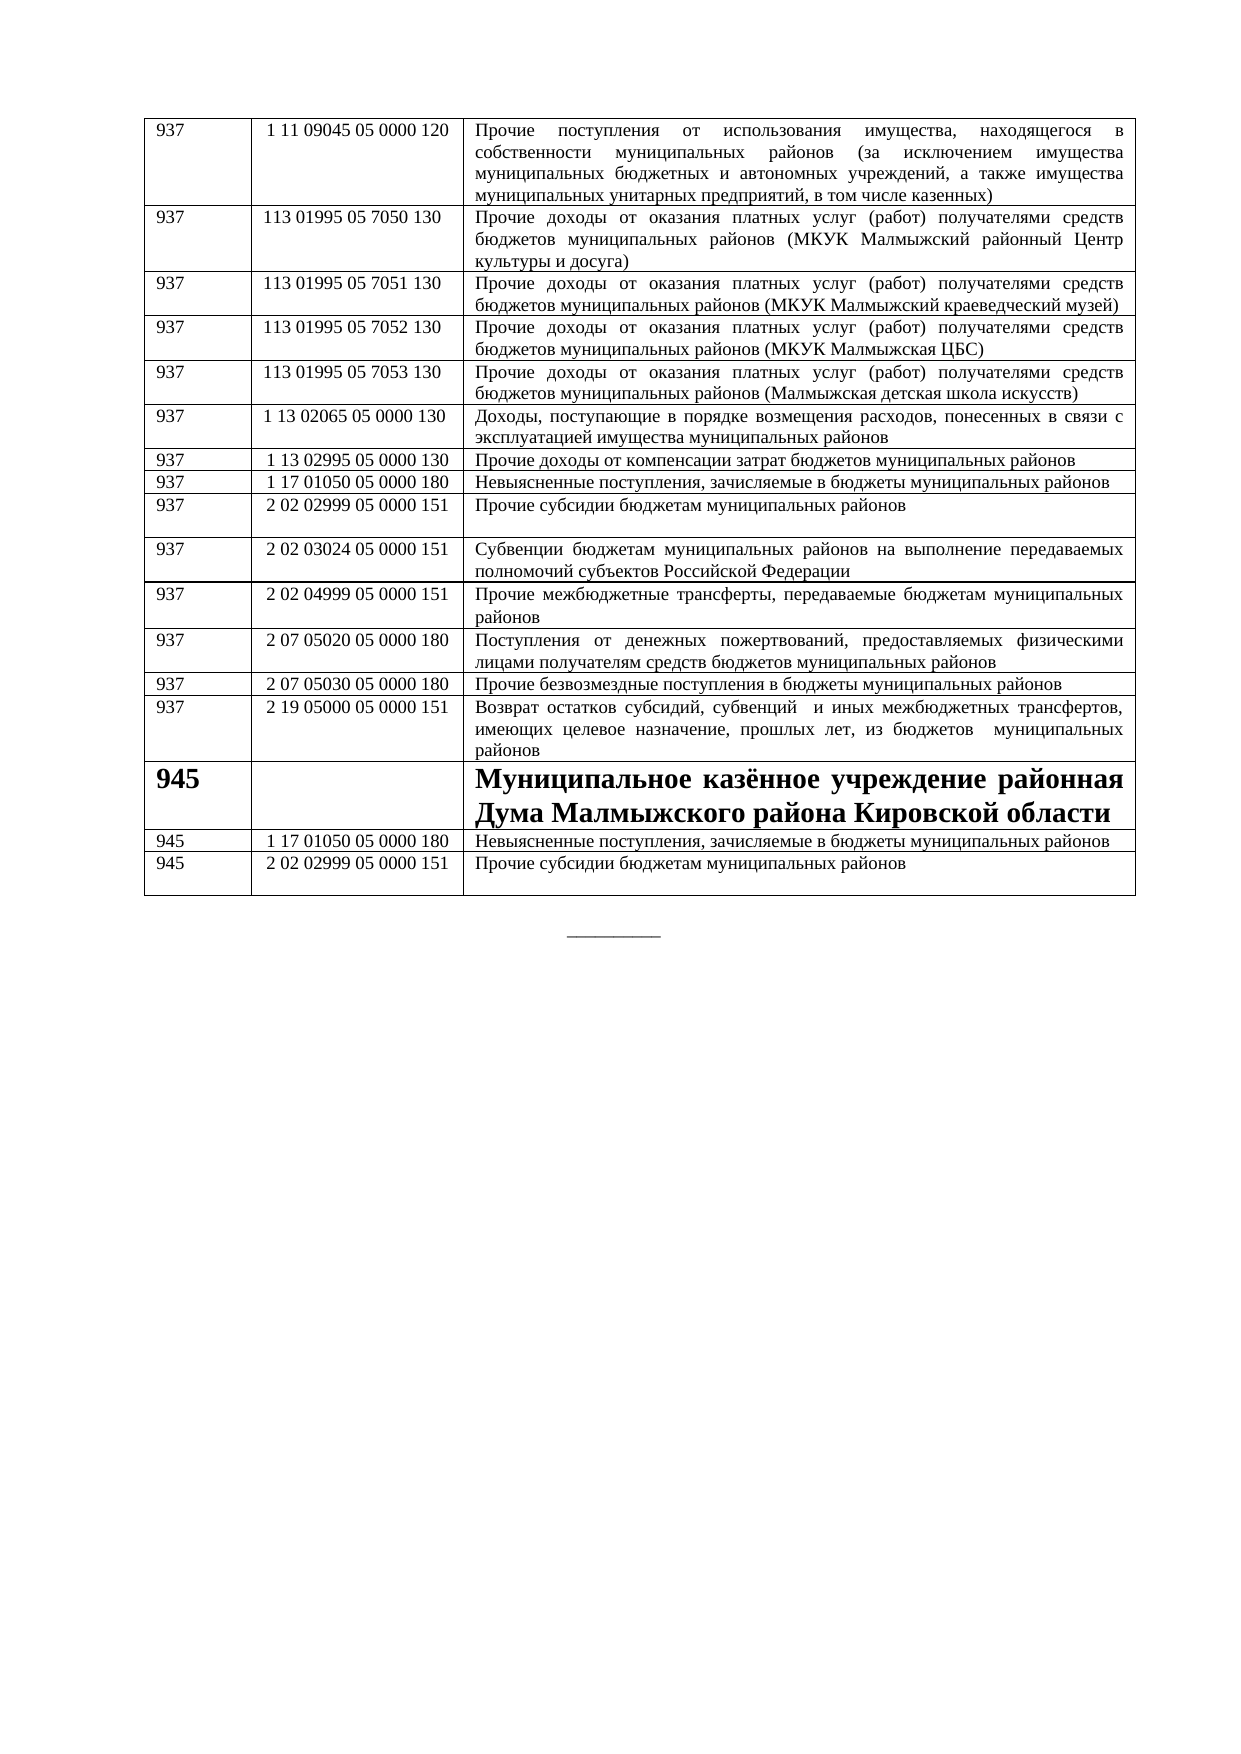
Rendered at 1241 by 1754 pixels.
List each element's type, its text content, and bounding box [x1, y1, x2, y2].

table_cell 1 13 02995 05 0000 130 [252, 449, 463, 470]
table_cell Прочие доходы от оказания платных услуг (работ) получателями средств бюджетов муниципальных районов (МКУК Малмыжский краеведческий музей) [464, 272, 1135, 315]
table_cell 113 01995 05 7051 130 [252, 272, 463, 315]
table_cell Доходы, поступающие в порядке возмещения расходов, понесенных в связи с эксплуатацией имущества муниципальных районов [464, 405, 1135, 448]
table_cell Прочие субсидии бюджетам муниципальных районов [464, 494, 1135, 537]
table_cell Прочие безвозмездные поступления в бюджеты муниципальных районов [464, 673, 1135, 695]
table_cell 937 [145, 494, 251, 537]
table_cell Прочие поступления от использования имущества, находящегося в собственности муниципальных районов (за исключением имущества муниципальных бюджетных и автономных учреждений, а также имущества муниципальных унитарных предприятий, в том числе казенных) [464, 119, 1135, 205]
table_cell Прочие доходы от оказания платных услуг (работ) получателями средств бюджетов муниципальных районов (Малмыжская детская школа искусств) [464, 361, 1135, 404]
table_cell 945 [145, 830, 251, 851]
table_cell 113 01995 05 7050 130 [252, 206, 463, 271]
table_cell 937 [145, 449, 251, 470]
table_cell 113 01995 05 7052 130 [252, 316, 463, 359]
table_cell Прочие доходы от оказания платных услуг (работ) получателями средств бюджетов муниципальных районов (МКУК Малмыжский районный Центр культуры и досуга) [464, 206, 1135, 271]
table_cell [252, 762, 463, 829]
table_cell Прочие доходы от оказания платных услуг (работ) получателями средств бюджетов муниципальных районов (МКУК Малмыжская ЦБС) [464, 316, 1135, 359]
table_cell Невыясненные поступления, зачисляемые в бюджеты муниципальных районов [464, 830, 1135, 851]
table_cell 1 17 01050 05 0000 180 [252, 471, 463, 493]
table_cell 2 07 05030 05 0000 180 [252, 673, 463, 695]
table_cell 937 [145, 405, 251, 448]
table_cell 945 [145, 762, 251, 829]
table_cell 1 17 01050 05 0000 180 [252, 830, 463, 851]
table_cell 937 [145, 272, 251, 315]
table_cell Возврат остатков субсидий, субвенций и иных межбюджетных трансфертов, имеющих целевое назначение, прошлых лет, из бюджетов муниципальных районов [464, 696, 1135, 761]
table_cell Прочие субсидии бюджетам муниципальных районов [464, 852, 1135, 895]
table_cell 937 [145, 206, 251, 271]
table_cell 937 [145, 538, 251, 581]
table_cell 937 [145, 673, 251, 695]
table_cell 1 11 09045 05 0000 120 [252, 119, 463, 205]
table_cell 937 [145, 471, 251, 493]
table_cell 2 19 05000 05 0000 151 [252, 696, 463, 761]
table_cell 2 02 04999 05 0000 151 [252, 583, 463, 628]
table_cell Поступления от денежных пожертвований, предоставляемых физическими лицами получателям средств бюджетов муниципальных районов [464, 629, 1135, 672]
table_cell Невыясненные поступления, зачисляемые в бюджеты муниципальных районов [464, 471, 1135, 493]
table_cell 937 [145, 316, 251, 359]
table_cell 113 01995 05 7053 130 [252, 361, 463, 404]
table_cell 1 13 02065 05 0000 130 [252, 405, 463, 448]
table_cell 2 02 02999 05 0000 151 [252, 494, 463, 537]
table_cell Прочие межбюджетные трансферты, передаваемые бюджетам муниципальных районов [464, 583, 1135, 628]
table_cell Субвенции бюджетам муниципальных районов на выполнение передаваемых полномочий субъектов Российской Федерации [464, 538, 1135, 581]
table_cell 2 02 03024 05 0000 151 [252, 538, 463, 581]
table_cell 945 [145, 852, 251, 895]
table_cell Муниципальное казённое учреждение районная Дума Малмыжского района Кировской области [464, 762, 1135, 829]
table_cell 937 [145, 361, 251, 404]
text __________ [118, 918, 1109, 939]
table_cell 2 02 02999 05 0000 151 [252, 852, 463, 895]
table_cell Прочие доходы от компенсации затрат бюджетов муниципальных районов [464, 449, 1135, 470]
table_cell 2 07 05020 05 0000 180 [252, 629, 463, 672]
table_cell 937 [145, 119, 251, 205]
table_cell 937 [145, 583, 251, 628]
table_cell 937 [145, 696, 251, 761]
table_cell 937 [145, 629, 251, 672]
